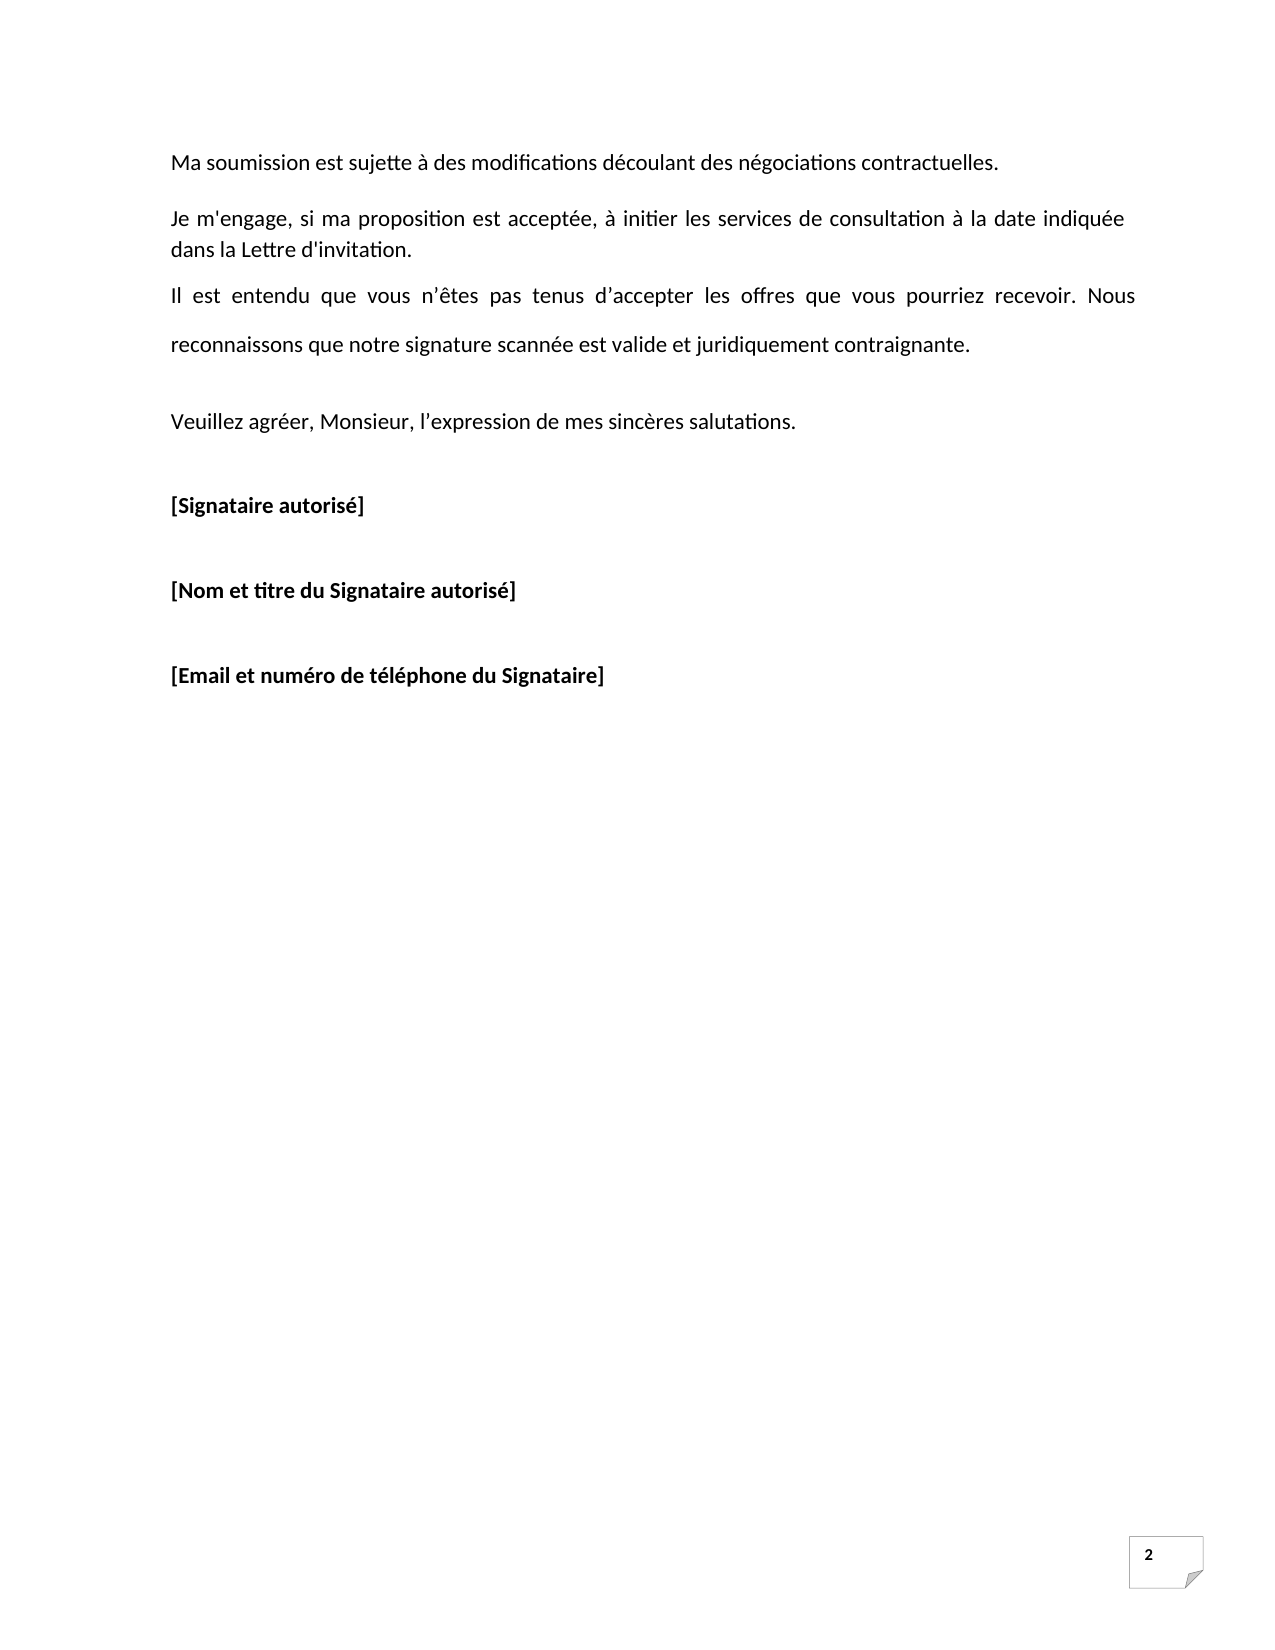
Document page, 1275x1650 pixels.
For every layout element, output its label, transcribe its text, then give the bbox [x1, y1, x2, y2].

text [Nom et titre du Signataire autorisé] [171, 577, 1127, 605]
text [Signataire autorisé] [171, 492, 1127, 520]
text Il est entendu que vous n’êtes pas tenus d’accepter les offres que vous pourriez recevoir. Nous reconnaissons que notre signature scannée est valide et juridiquement contraignante. [171, 281, 1137, 358]
text Veuillez agréer, Monsieur, l’expression de mes sincères salutations. [171, 407, 1127, 436]
text Je m'engage, si ma proposition est acceptée, à initier les services de consultation à la date indiquée dans la Lettre d'invitation. [171, 204, 1127, 263]
text [Email et numéro de téléphone du Signataire] [171, 662, 1127, 690]
text Ma soumission est sujette à des modifications découlant des négociations contractuelles. [171, 148, 1127, 176]
